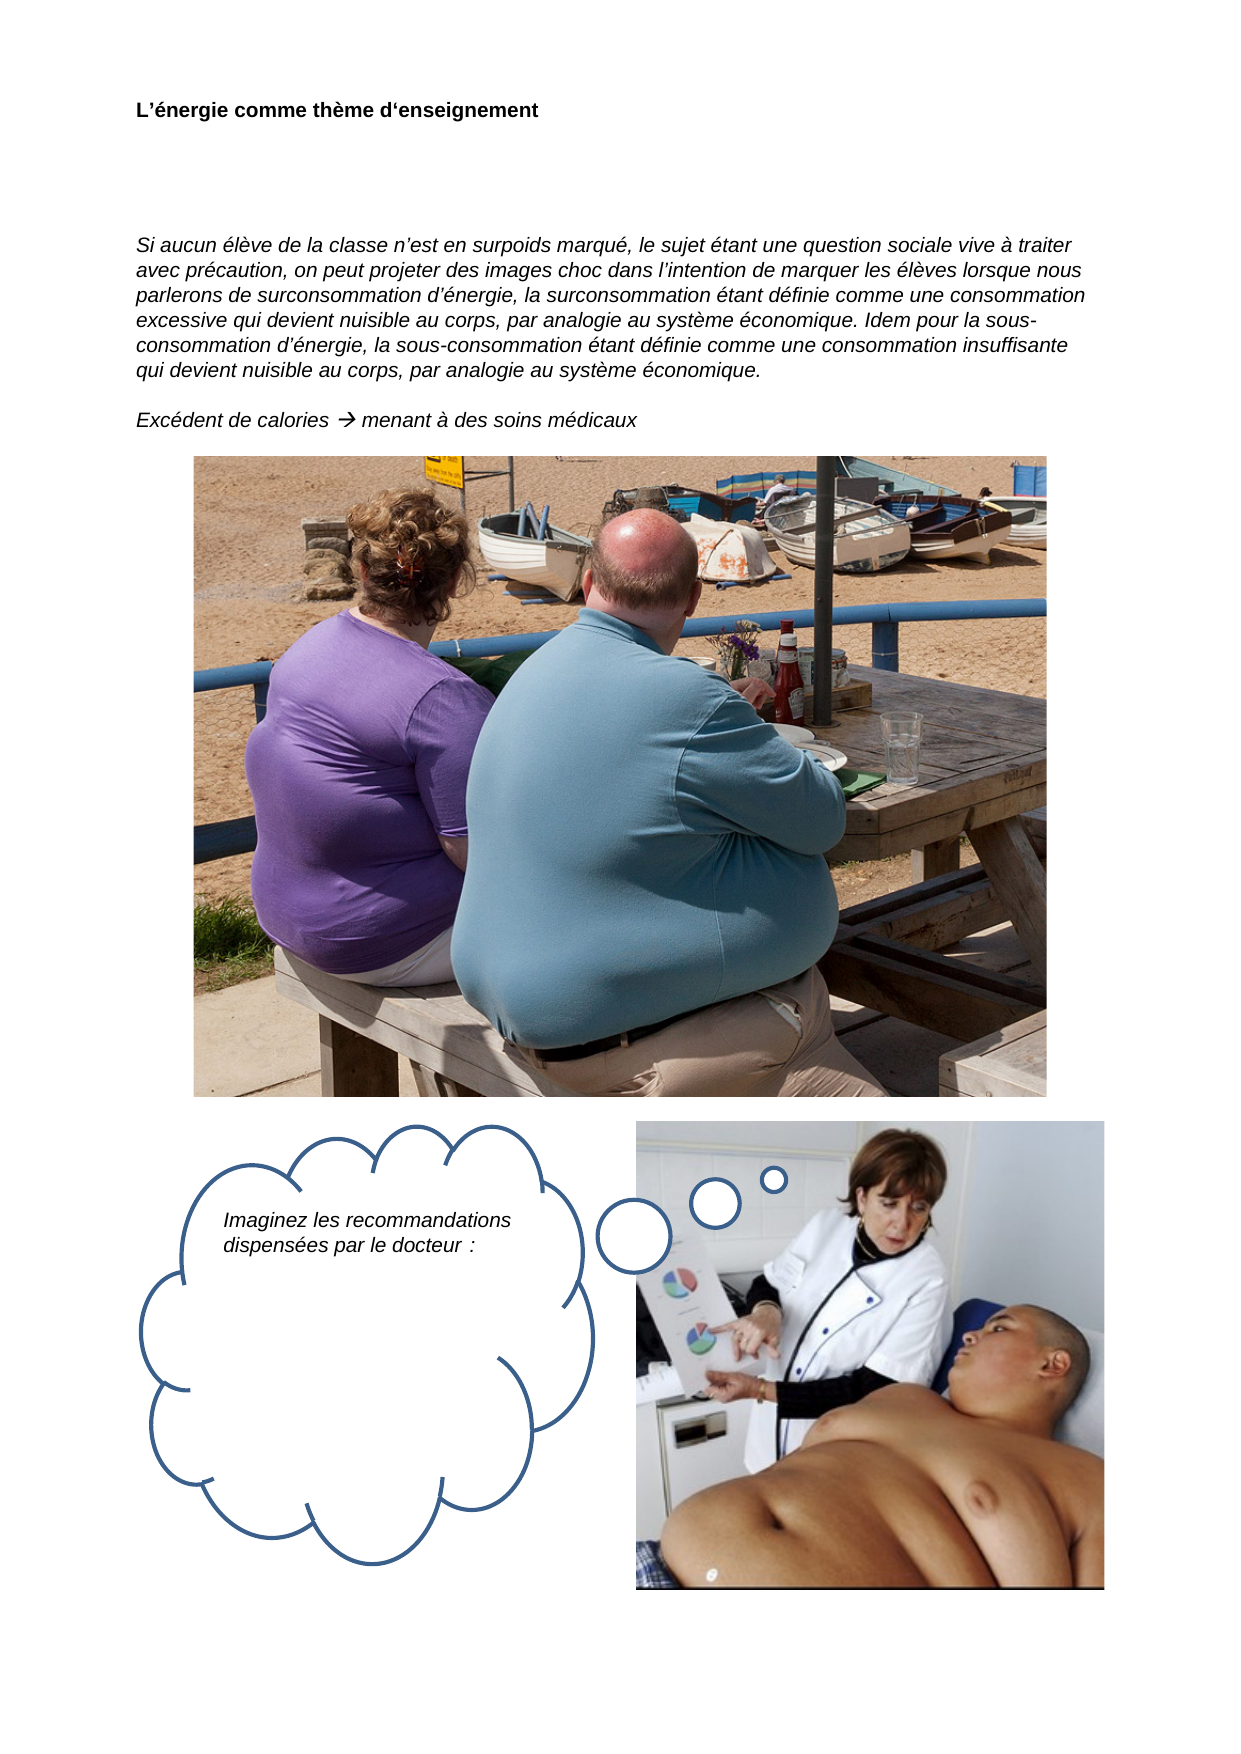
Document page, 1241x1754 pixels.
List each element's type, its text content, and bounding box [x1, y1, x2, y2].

picture [636, 1121, 1105, 1590]
text Si aucun élève de la classe n’est en surpoids marqué, le sujet étant une question sociale vive à traiter avec précaution, on peut projeter des images choc dans l’intention de marquer les élèves lorsque nous parlerons de surconsommation d’énergie, la surconsommation étant définie comme une consommation excessive qui devient nuisible au corps, par analogie au système économique. Idem pour la sous-consommation d’énergie, la sous-consommation étant définie comme une consommation insuffisante qui devient nuisible au corps, par analogie au système économique. [136, 232, 1104, 382]
text Excédent de calories menant à des soins médicaux [136, 407, 1104, 432]
picture [193, 456, 1047, 1097]
